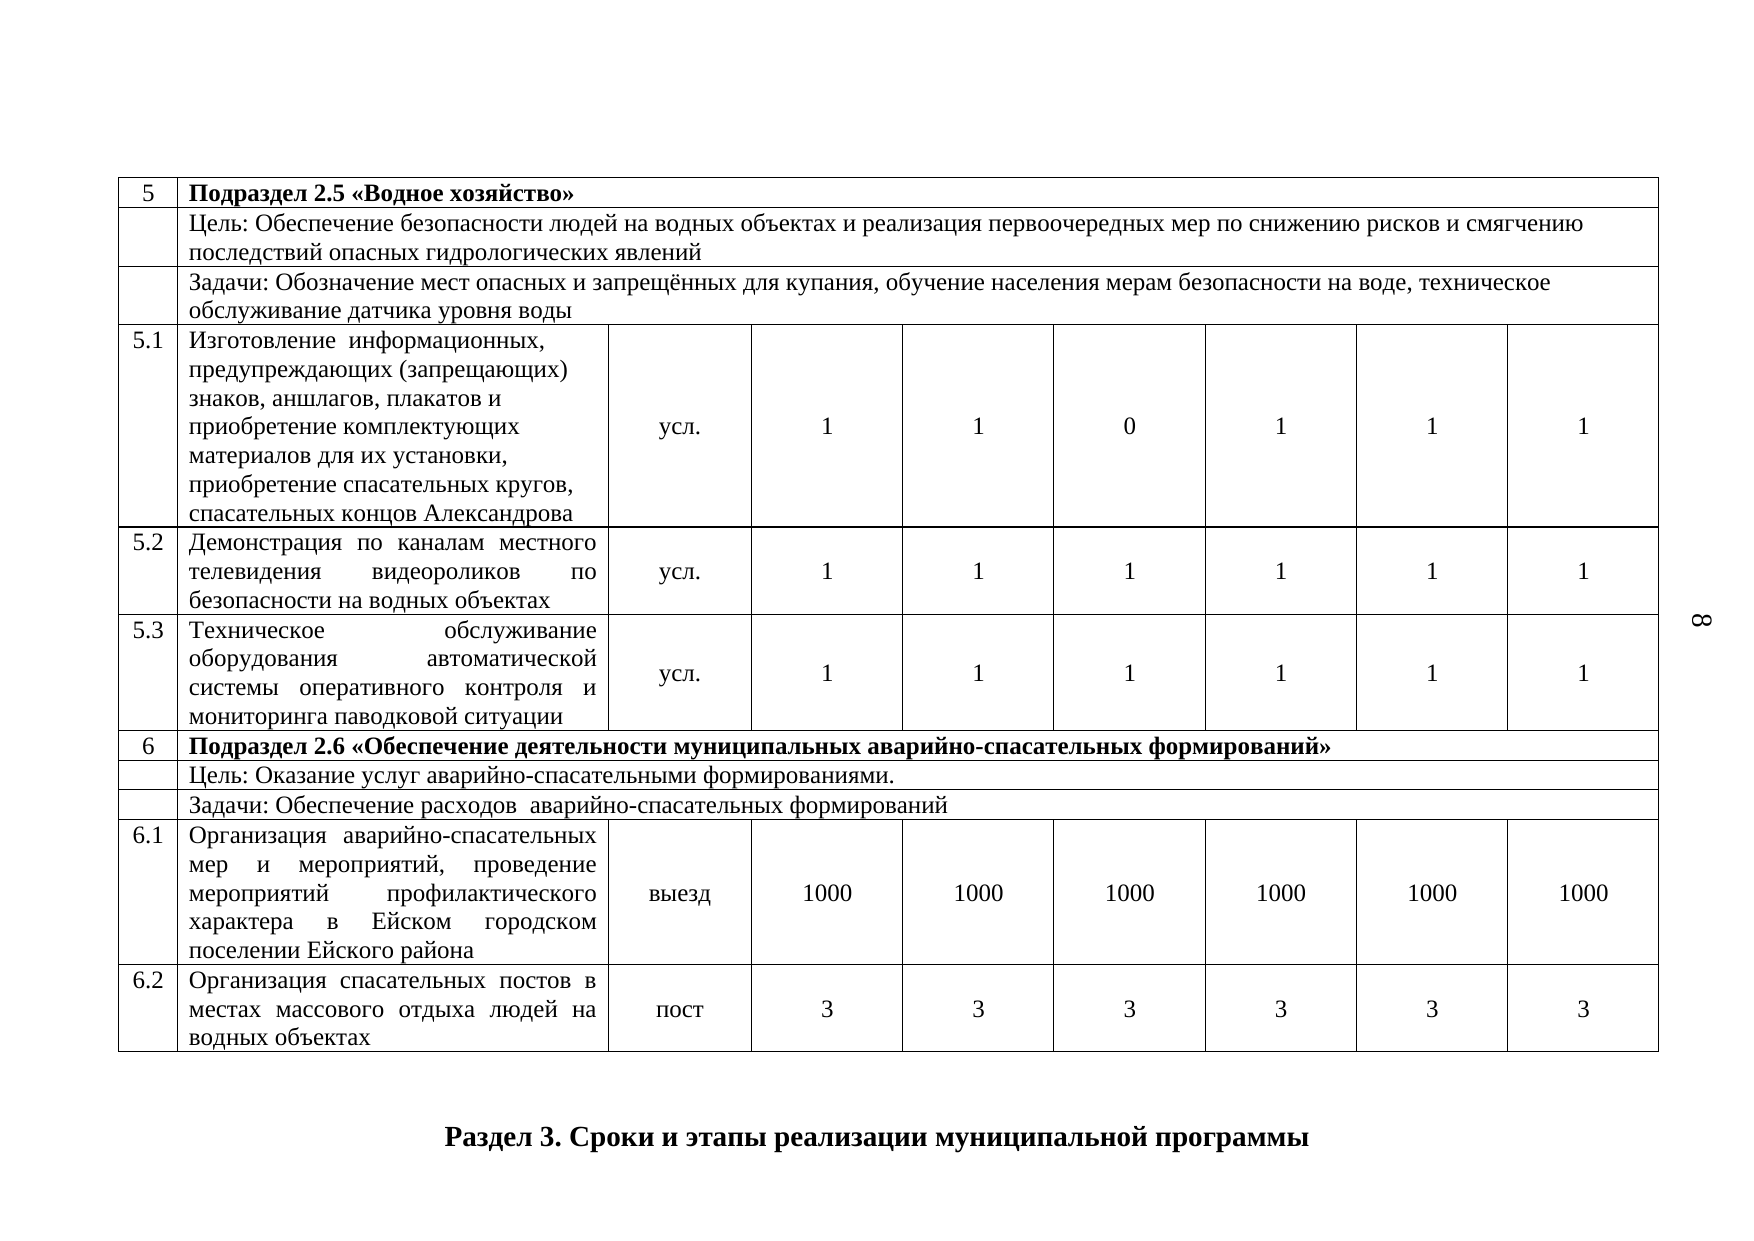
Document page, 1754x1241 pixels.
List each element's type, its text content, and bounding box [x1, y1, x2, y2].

table_cell 6.2 [119, 965, 177, 1051]
table_cell 1 [903, 528, 1053, 614]
table_cell Техническое обслуживание оборудования автоматической системы оперативного контроля и мониторинга паводковой ситуации [178, 615, 608, 730]
table_cell 6 [119, 731, 177, 759]
table_cell Подраздел 2.6 «Обеспечение деятельности муниципальных аварийно-спасательных формирований» [178, 731, 1658, 759]
table_cell 5.3 [119, 615, 177, 730]
table_cell Демонстрация по каналам местного телевидения видеороликов по безопасности на водных объектах [178, 528, 608, 614]
table_cell [119, 208, 177, 266]
table_cell 1000 [1357, 820, 1507, 964]
table_cell пост [609, 965, 751, 1051]
table_cell 5.2 [119, 528, 177, 614]
table_cell 5 [119, 178, 177, 207]
table_cell 3 [1054, 965, 1205, 1051]
table_cell 1 [1357, 615, 1507, 730]
table_cell 1000 [1206, 820, 1356, 964]
table_cell 1 [1508, 615, 1658, 730]
table_cell усл. [609, 615, 751, 730]
table_cell 1000 [1508, 820, 1658, 964]
table_cell 1 [1206, 325, 1356, 526]
table_cell 1 [1054, 615, 1205, 730]
table_cell 1000 [903, 820, 1053, 964]
table_cell 1 [1357, 528, 1507, 614]
table_cell Цель: Оказание услуг аварийно-спасательными формированиями. [178, 761, 1658, 789]
table_cell Изготовление информационных, предупреждающих (запрещающих) знаков, аншлагов, плакатов и приобретение комплектующих материалов для их установки, приобретение спасательных кругов, спасательных концов Александрова [178, 325, 608, 526]
table_cell Организация аварийно-спасательных мер и мероприятий, проведение мероприятий профилактического характера в Ейском городском поселении Ейского района [178, 820, 608, 964]
table_cell 1 [752, 615, 902, 730]
table_cell Задачи: Обозначение мест опасных и запрещённых для купания, обучение населения мерам безопасности на воде, техническое обслуживание датчика уровня воды [178, 267, 1658, 324]
table_cell 1 [1206, 528, 1356, 614]
table_cell Задачи: Обеспечение расходов аварийно-спасательных формирований [178, 790, 1658, 819]
table_cell 1 [1508, 325, 1658, 526]
table_cell [119, 267, 177, 324]
table_cell усл. [609, 528, 751, 614]
table_cell 3 [1508, 965, 1658, 1051]
table_cell 1 [903, 325, 1053, 526]
table_cell усл. [609, 325, 751, 526]
table_cell 1 [903, 615, 1053, 730]
table_cell 1 [752, 325, 902, 526]
table_cell 1000 [1054, 820, 1205, 964]
table_cell Подраздел 2.5 «Водное хозяйство» [178, 178, 1658, 207]
table_cell [119, 761, 177, 789]
table_cell 3 [903, 965, 1053, 1051]
table_cell 0 [1054, 325, 1205, 526]
table_cell [119, 790, 177, 819]
table_cell 1 [1508, 528, 1658, 614]
table_cell 5.1 [119, 325, 177, 526]
table_cell 1000 [752, 820, 902, 964]
text Раздел 3. Сроки и этапы реализации муниципальной программы [118, 1119, 1636, 1153]
table_cell 1 [1054, 528, 1205, 614]
table_cell выезд [609, 820, 751, 964]
table_cell 3 [1206, 965, 1356, 1051]
table_cell 1 [1206, 615, 1356, 730]
table_cell Организация спасательных постов в местах массового отдыха людей на водных объектах [178, 965, 608, 1051]
table_cell 1 [752, 528, 902, 614]
table_cell 1 [1357, 325, 1507, 526]
table_cell Цель: Обеспечение безопасности людей на водных объектах и реализация первоочередных мер по снижению рисков и смягчению последствий опасных гидрологических явлений [178, 208, 1658, 266]
table_cell 6.1 [119, 820, 177, 964]
table_cell 3 [1357, 965, 1507, 1051]
table_cell 3 [752, 965, 902, 1051]
